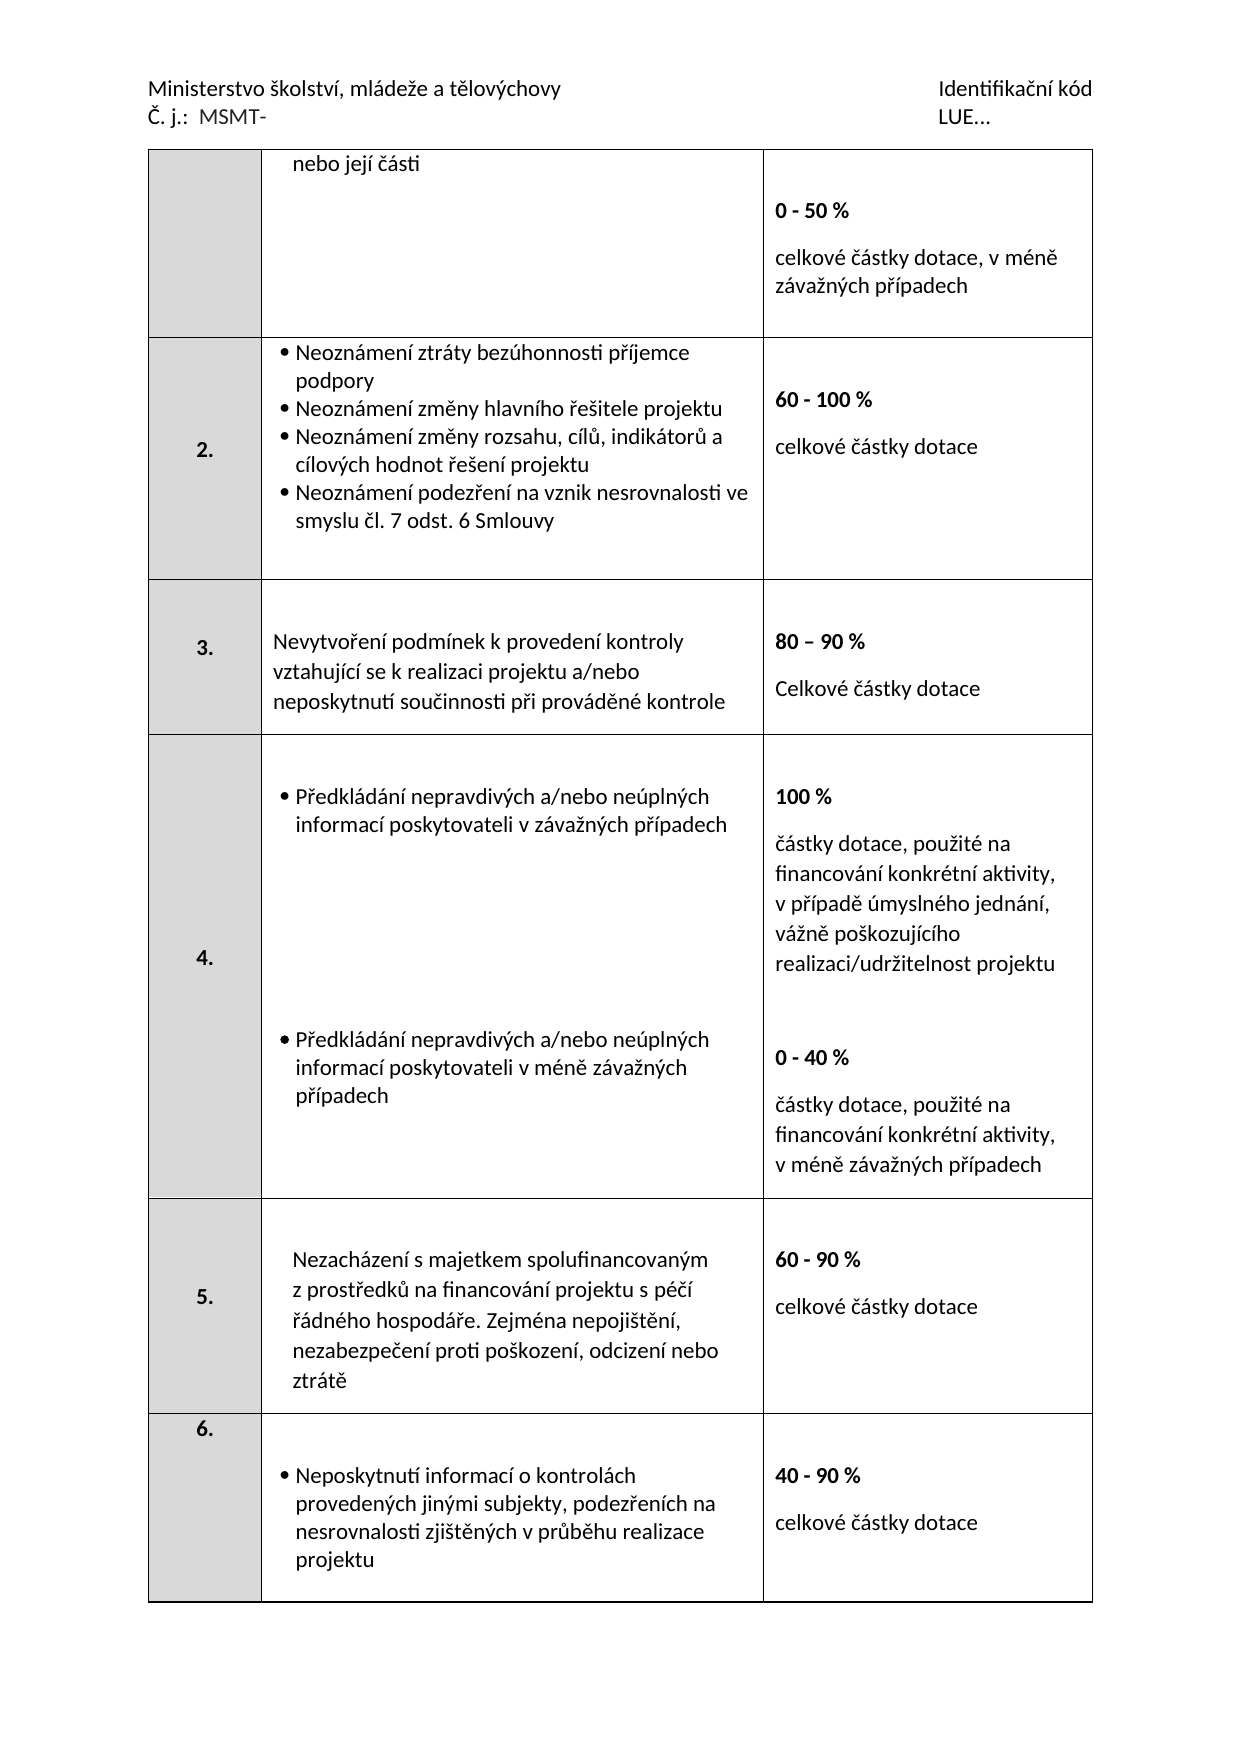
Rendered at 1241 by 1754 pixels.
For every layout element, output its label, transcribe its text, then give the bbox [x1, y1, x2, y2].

table_cell 1. [149, 150, 261, 337]
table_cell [764, 150, 1092, 337]
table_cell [764, 1414, 1092, 1601]
table_cell 80 – 90 % Celkové částky dotace [764, 580, 1092, 734]
table_cell 2. [149, 338, 261, 579]
table_cell Nezacházení s majetkem spolufinancovaným z prostředků na financování projektu s péčí řádného hospodáře. Zejména nepojištění, nezabezpečení proti poškození, odcizení nebo ztrátě [262, 1199, 763, 1413]
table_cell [262, 1414, 763, 1601]
table_cell 4. [149, 735, 261, 1197]
table_cell 5. [149, 1199, 261, 1413]
table_cell Předkládání nepravdivých a/nebo neúplných informací poskytovateli v závažných případech Předkládání nepravdivých a/nebo neúplných informací poskytovateli v méně závažných případech [262, 735, 763, 1197]
table_cell 60 - 90 % celkové částky dotace [764, 1199, 1092, 1413]
table_cell 100 % částky dotace, použité na financování konkrétní aktivity, v případě úmyslného jednání, vážně poškozujícího realizaci/udržitelnost projektu 0 - 40 % částky dotace, použité na financování konkrétní aktivity, v méně závažných případech [764, 735, 1092, 1197]
table_cell Neoznámení ztráty bezúhonnosti příjemce podpory Neoznámení změny hlavního řešitele projektu Neoznámení změny rozsahu, cílů, indikátorů a cílových hodnot řešení projektu Neoznámení podezření na vznik nesrovnalosti ve smyslu čl. 7 odst. 6 Smlouvy [262, 338, 763, 579]
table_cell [262, 150, 763, 337]
table_cell 60 - 100 % celkové částky dotace [764, 338, 1092, 579]
table_cell 6. [149, 1414, 261, 1601]
table_cell Nevytvoření podmínek k provedení kontroly vztahující se k realizaci projektu a/nebo neposkytnutí součinnosti při prováděné kontrole [262, 580, 763, 734]
table_cell 3. [149, 580, 261, 734]
